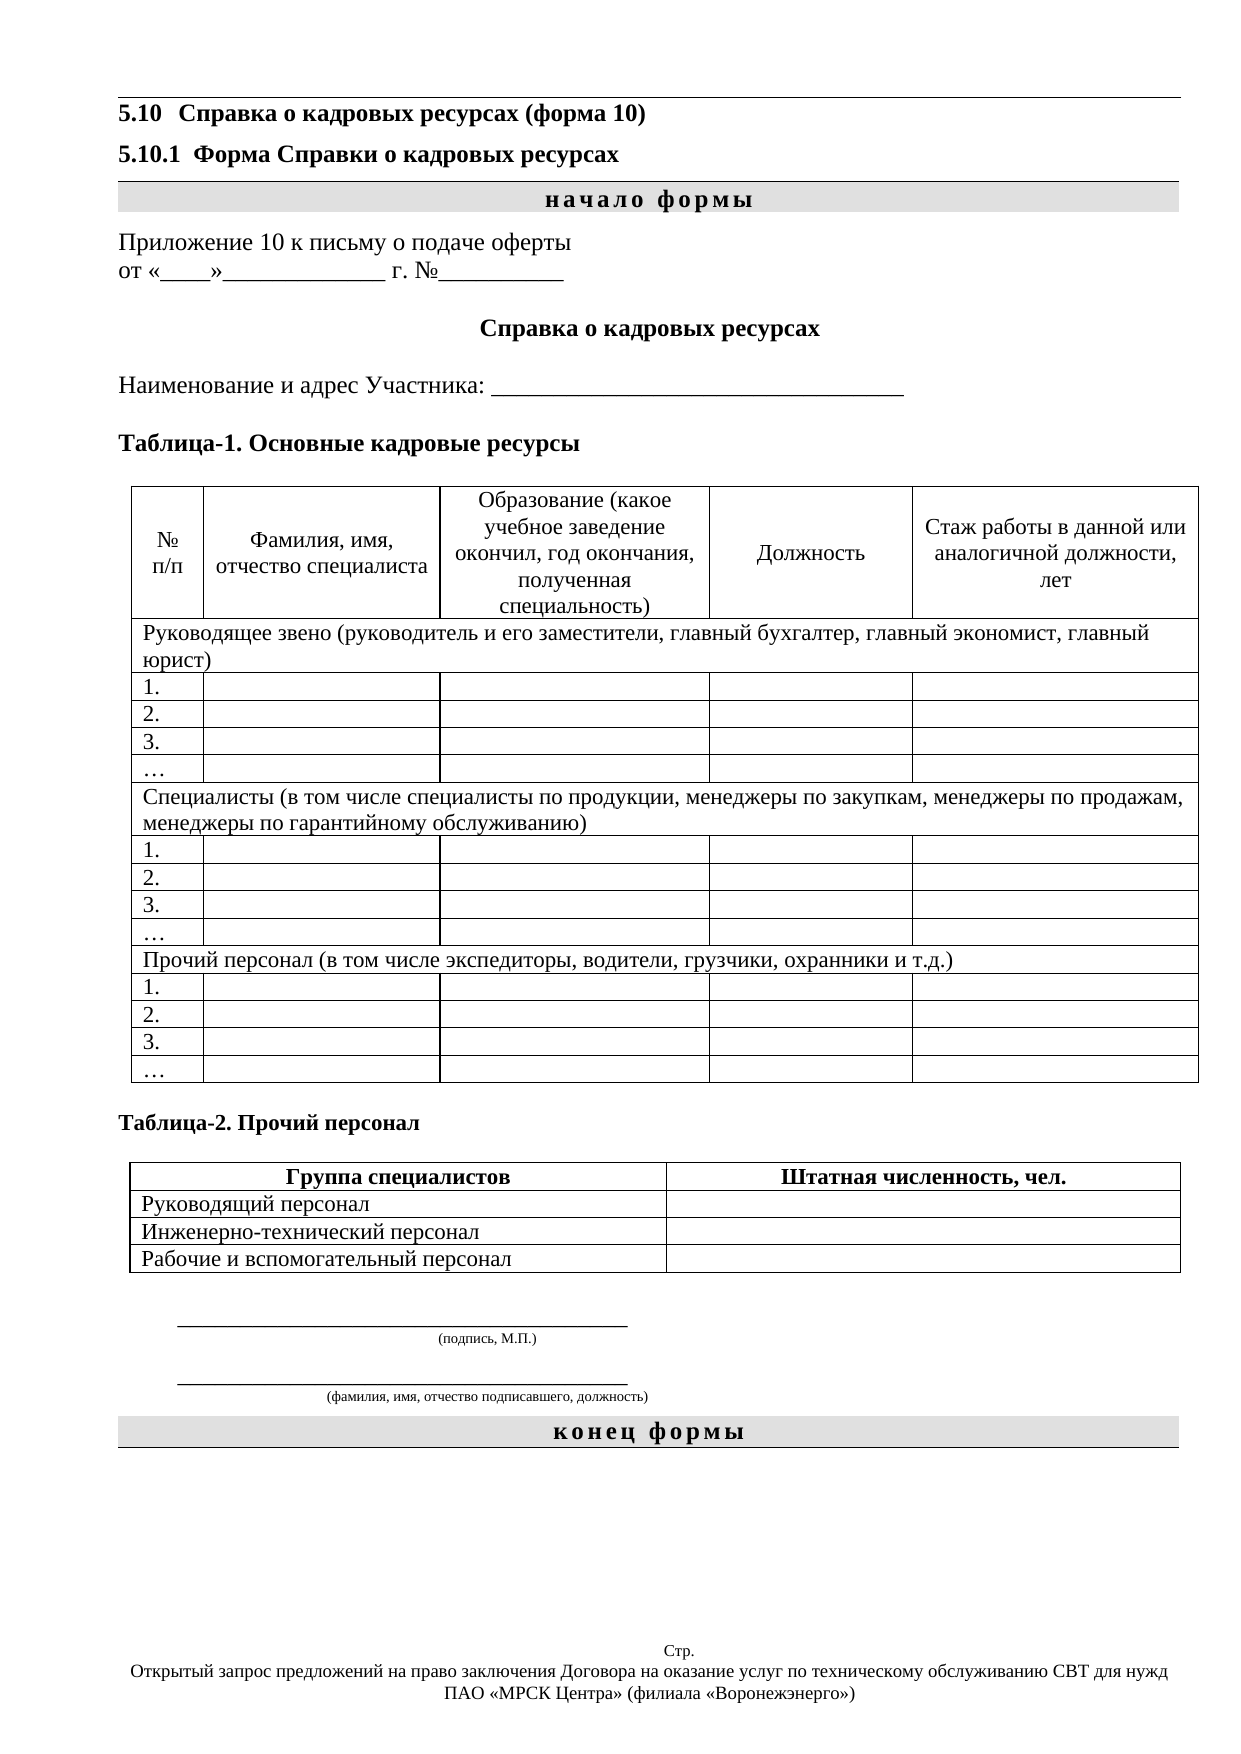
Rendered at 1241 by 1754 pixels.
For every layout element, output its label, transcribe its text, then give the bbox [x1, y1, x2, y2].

table_cell [913, 701, 1198, 727]
table_header № п/п [132, 487, 203, 618]
table_header Группа специалистов [131, 1163, 666, 1189]
table_cell [441, 673, 709, 699]
table_cell [441, 728, 709, 754]
table_cell [667, 1218, 1180, 1244]
table_cell [441, 755, 709, 782]
table_cell [204, 919, 439, 945]
table_cell [441, 1028, 709, 1054]
text Таблица-2. Прочий персонал [118, 1109, 1181, 1136]
table_cell [441, 1001, 709, 1027]
subtitle Справка о кадровых ресурсах (форма 10) [118, 98, 1181, 127]
table_cell [204, 1056, 439, 1082]
table_header Образование (какое учебное заведение окончил, год окончания, полученная специальность) [441, 487, 709, 618]
table_cell [441, 1056, 709, 1082]
text ____________________________________ [118, 1359, 1181, 1388]
table_cell [204, 1028, 439, 1054]
table_cell [441, 891, 709, 918]
table_cell [710, 836, 912, 863]
table_cell Инженерно-технический персонал [131, 1218, 666, 1244]
table_cell [441, 864, 709, 890]
table_cell [441, 836, 709, 863]
table_cell … [132, 755, 203, 782]
table_cell [710, 1001, 912, 1027]
text (подпись, М.П.) [118, 1330, 797, 1359]
table_cell [132, 701, 203, 727]
table_cell Специалисты (в том числе специалисты по продукции, менеджеры по закупкам, менеджеры по продажам, менеджеры по гарантийному обслуживанию) [132, 783, 1198, 835]
table_cell [710, 919, 912, 945]
table_cell [204, 701, 439, 727]
text Таблица-1. Основные кадровые ресурсы [118, 428, 1181, 457]
table_cell [132, 864, 203, 890]
table_cell [913, 836, 1198, 863]
table_cell [710, 1028, 912, 1054]
table_cell Рабочие и вспомогательный персонал [131, 1245, 666, 1272]
table_cell [204, 1001, 439, 1027]
table_cell [204, 974, 439, 1000]
text Справка о кадровых ресурсах [118, 313, 1181, 342]
table_cell … [132, 1056, 203, 1082]
table_cell [667, 1191, 1180, 1217]
table_cell [913, 974, 1198, 1000]
table_cell [441, 974, 709, 1000]
table_header Должность [710, 487, 912, 618]
text начало формы [118, 182, 1179, 212]
table_cell [913, 864, 1198, 890]
table_cell [710, 728, 912, 754]
table_cell [913, 1028, 1198, 1054]
table_cell [913, 1056, 1198, 1082]
table_cell [667, 1245, 1180, 1272]
table_cell [132, 728, 203, 754]
table_cell [132, 1028, 203, 1054]
table_header Стаж работы в данной или аналогичной должности, лет [913, 487, 1198, 618]
table_cell [913, 728, 1198, 754]
text ____________________________________ [118, 1301, 1181, 1330]
table_cell [913, 755, 1198, 782]
table_cell [913, 891, 1198, 918]
table_cell [710, 755, 912, 782]
table_cell [913, 919, 1198, 945]
table_cell [204, 891, 439, 918]
table_cell Руководящий персонал [131, 1191, 666, 1217]
table_cell [441, 919, 709, 945]
text конец формы [118, 1416, 1179, 1447]
text (фамилия, имя, отчество подписавшего, должность) [118, 1388, 797, 1416]
table_header Штатная численность, чел. [667, 1163, 1180, 1189]
table_header Фамилия, имя, отчество специалиста [204, 487, 439, 618]
table_cell [204, 836, 439, 863]
table_cell [441, 701, 709, 727]
table_cell [710, 673, 912, 699]
text Наименование и адрес Участника: _________________________________ [118, 371, 1181, 399]
table_cell [913, 1001, 1198, 1027]
subtitle Форма Справки о кадровых ресурсах [118, 139, 1181, 168]
table_cell … [132, 919, 203, 945]
table_cell [132, 891, 203, 918]
table_cell [132, 1001, 203, 1027]
table_cell [710, 864, 912, 890]
table_cell [710, 891, 912, 918]
table_cell [710, 974, 912, 1000]
table_cell [204, 728, 439, 754]
text Приложение 10 к письму о подаче оферты от «____»_____________ г. №__________ [118, 227, 1181, 284]
table_cell [132, 836, 203, 863]
table_cell [204, 864, 439, 890]
table_cell [710, 701, 912, 727]
table_cell [710, 1056, 912, 1082]
table_cell Руководящее звено (руководитель и его заместители, главный бухгалтер, главный экономист, главный юрист) [132, 619, 1198, 672]
table_cell [204, 673, 439, 699]
table_cell Прочий персонал (в том числе экспедиторы, водители, грузчики, охранники и т.д.) [132, 946, 1198, 972]
table_cell [132, 673, 203, 699]
table_cell [132, 974, 203, 1000]
table_cell [913, 673, 1198, 699]
table_cell [204, 755, 439, 782]
